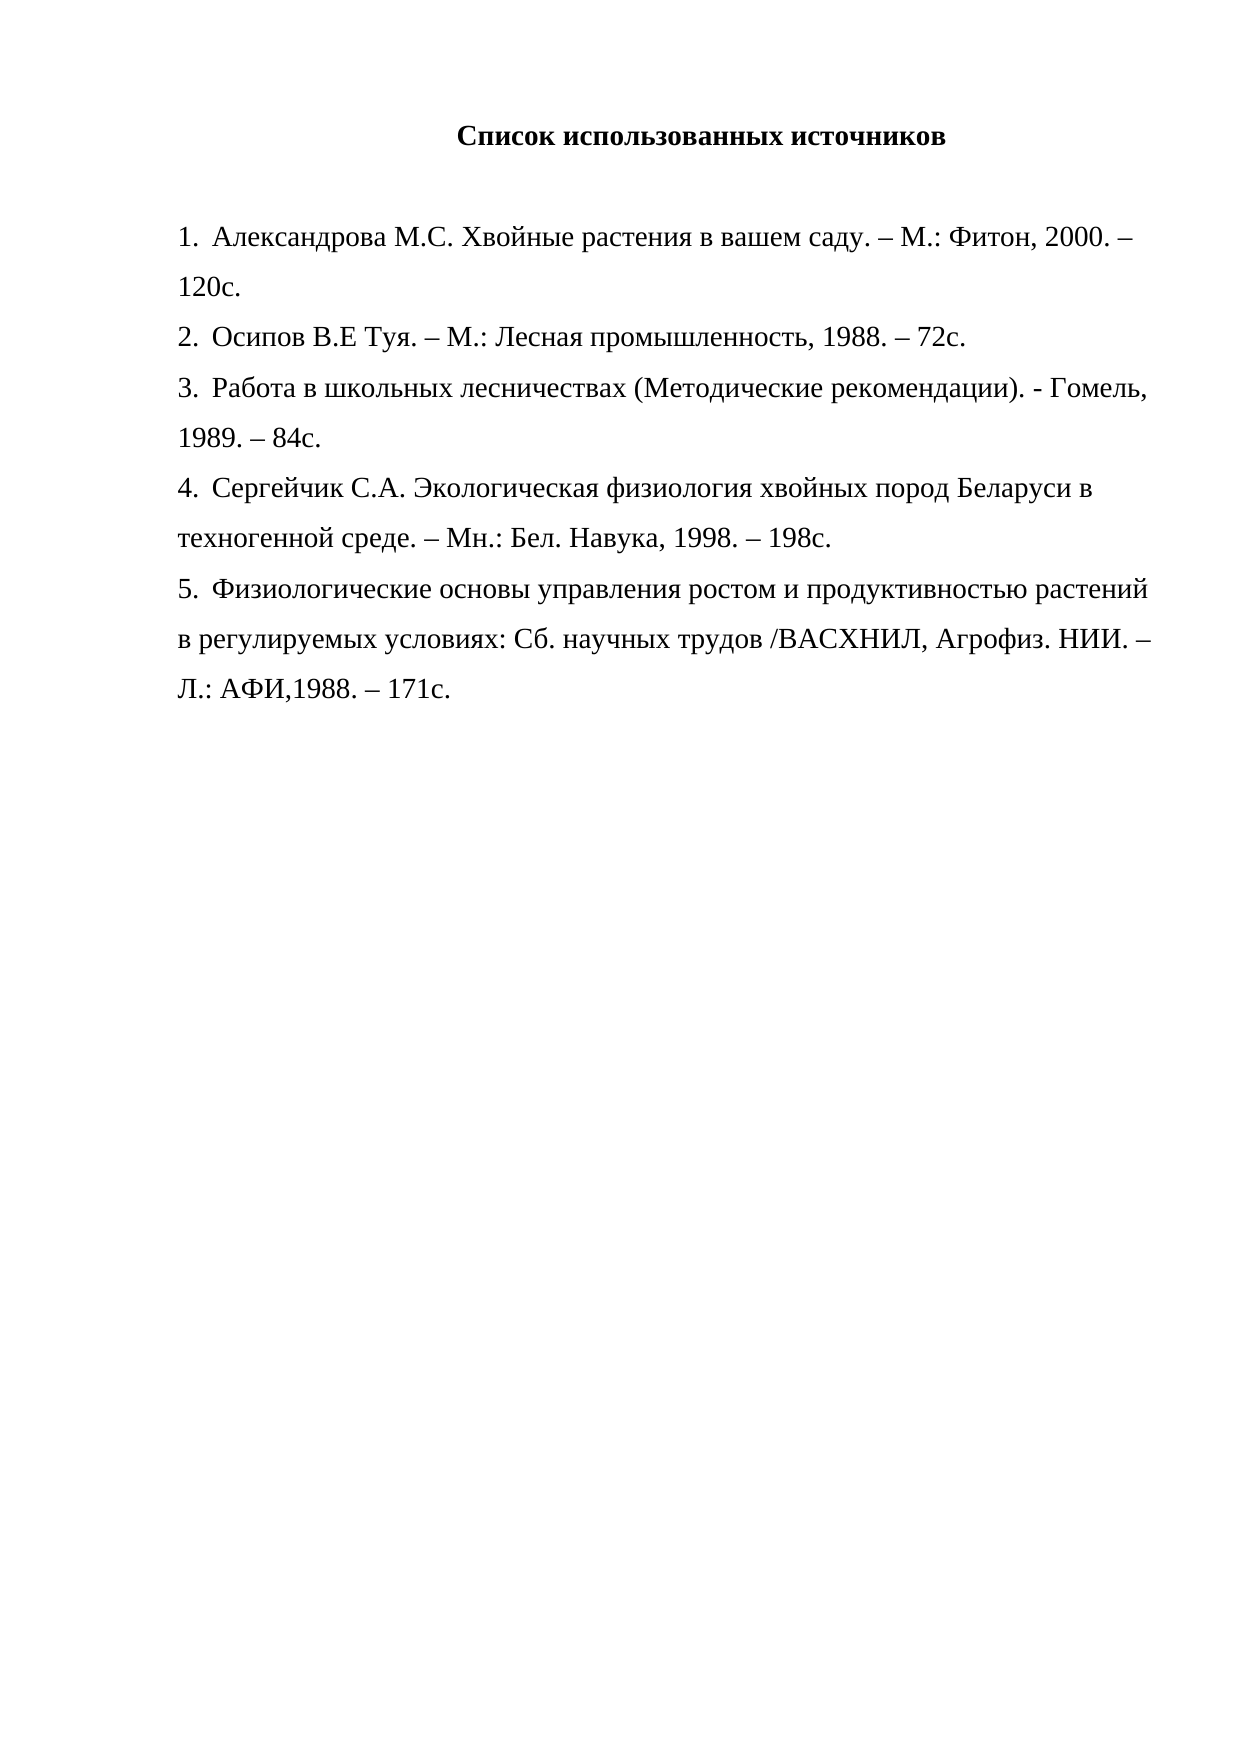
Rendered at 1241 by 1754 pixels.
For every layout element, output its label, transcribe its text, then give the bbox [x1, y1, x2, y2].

list Осипов В.Е Туя. – М.: Лесная промышленность, 1988. – 72с. [177, 319, 1152, 353]
list Физиологические основы управления ростом и продуктивностью растений в регулируемых условиях: Сб. научных трудов /ВАСХНИЛ, Агрофиз. НИИ. – Л.: АФИ,1988. – 171с. [177, 571, 1152, 705]
list Работа в школьных лесничествах (Методические рекомендации). - Гомель, 1989. – 84с. [177, 370, 1152, 453]
list Сергейчик С.А. Экологическая физиология хвойных пород Беларуси в техногенной среде. – Мн.: Бел. Навука, 1998. – 198с. [177, 470, 1152, 554]
list Александрова М.С. Хвойные растения в вашем саду. – М.: Фитон, 2000. – 120с. [177, 219, 1152, 303]
text Список использованных источников [177, 118, 1152, 152]
